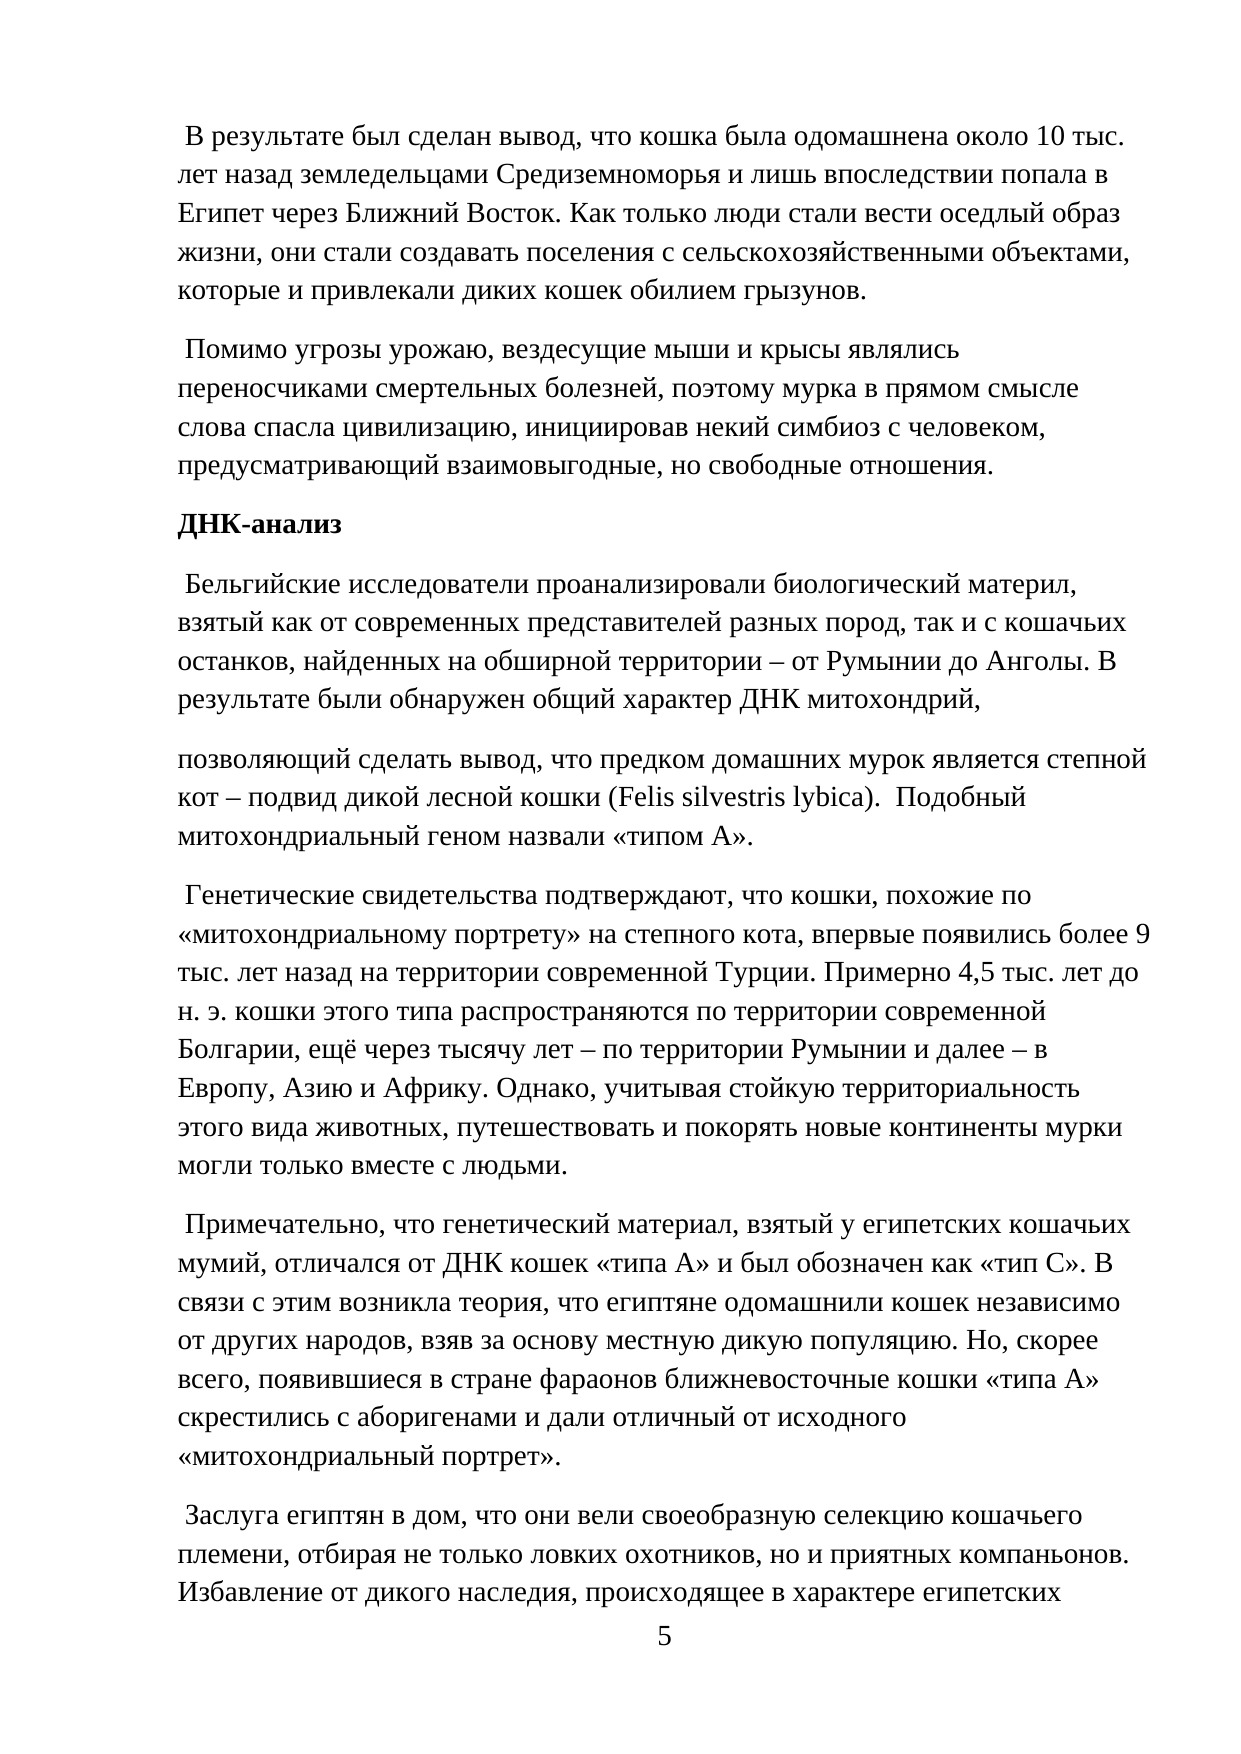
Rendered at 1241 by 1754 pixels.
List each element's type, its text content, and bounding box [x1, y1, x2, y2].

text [177, 1497, 1152, 1608]
text Примечательно, что генетический материал, взятый у египетских кошачьих мумий, отличался от ДНК кошек «типа А» и был обозначен как «тип С». В связи с этим возникла теория, что египтяне одомашнили кошек независимо от других народов, взяв за основу местную дикую популяцию. Но, скорее всего, появившиеся в стране фараонов ближневосточные кошки «типа А» скрестились с аборигенами и дали отличный от исходного «митохондриальный портрет». [177, 1207, 1152, 1471]
text Помимо угрозы урожаю, вездесущие мыши и крысы являлись переносчиками смертельных болезней, поэтому мурка в прямом смысле слова спасла цивилизацию, инициировав некий симбиоз с человеком, предусматривающий взаимовыгодные, но свободные отношения. [177, 332, 1152, 481]
text ДНК-анализ [177, 507, 1152, 540]
text Генетические свидетельства подтверждают, что кошки, похожие по «митохондриальному портрету» на степного кота, впервые появились более 9 тыс. лет назад на территории современной Турции. Примерно 4,5 тыс. лет до н. э. кошки этого типа распространяются по территории современной Болгарии, ещё через тысячу лет – по территории Румынии и далее – в Европу, Азию и Африку. Однако, учитывая стойкую территориальность этого вида животных, путешествовать и покорять новые континенты мурки могли только вместе с людьми. [177, 877, 1152, 1181]
text В результате был сделан вывод, что кошка была одомашнена около 10 тыс. лет назад земледельцами Средиземноморья и лишь впоследствии попала в Египет через Ближний Восток. Как только люди стали вести оседлый образ жизни, они стали создавать поселения с сельскохозяйственными объектами, которые и привлекали диких кошек обилием грызунов. [177, 118, 1152, 306]
text Бельгийские исследователи проанализировали биологический материл, взятый как от современных представителей разных пород, так и с кошачьих останков, найденных на обширной территории – от Румынии до Анголы. В результате были обнаружен общий характер ДНК митохондрий, [177, 566, 1152, 715]
text позволяющий сделать вывод, что предком домашних мурок является степной кот – подвид дикой лесной кошки (Felis silvestris lybica). Подобный митохондриальный геном назвали «типом А». [177, 741, 1152, 852]
